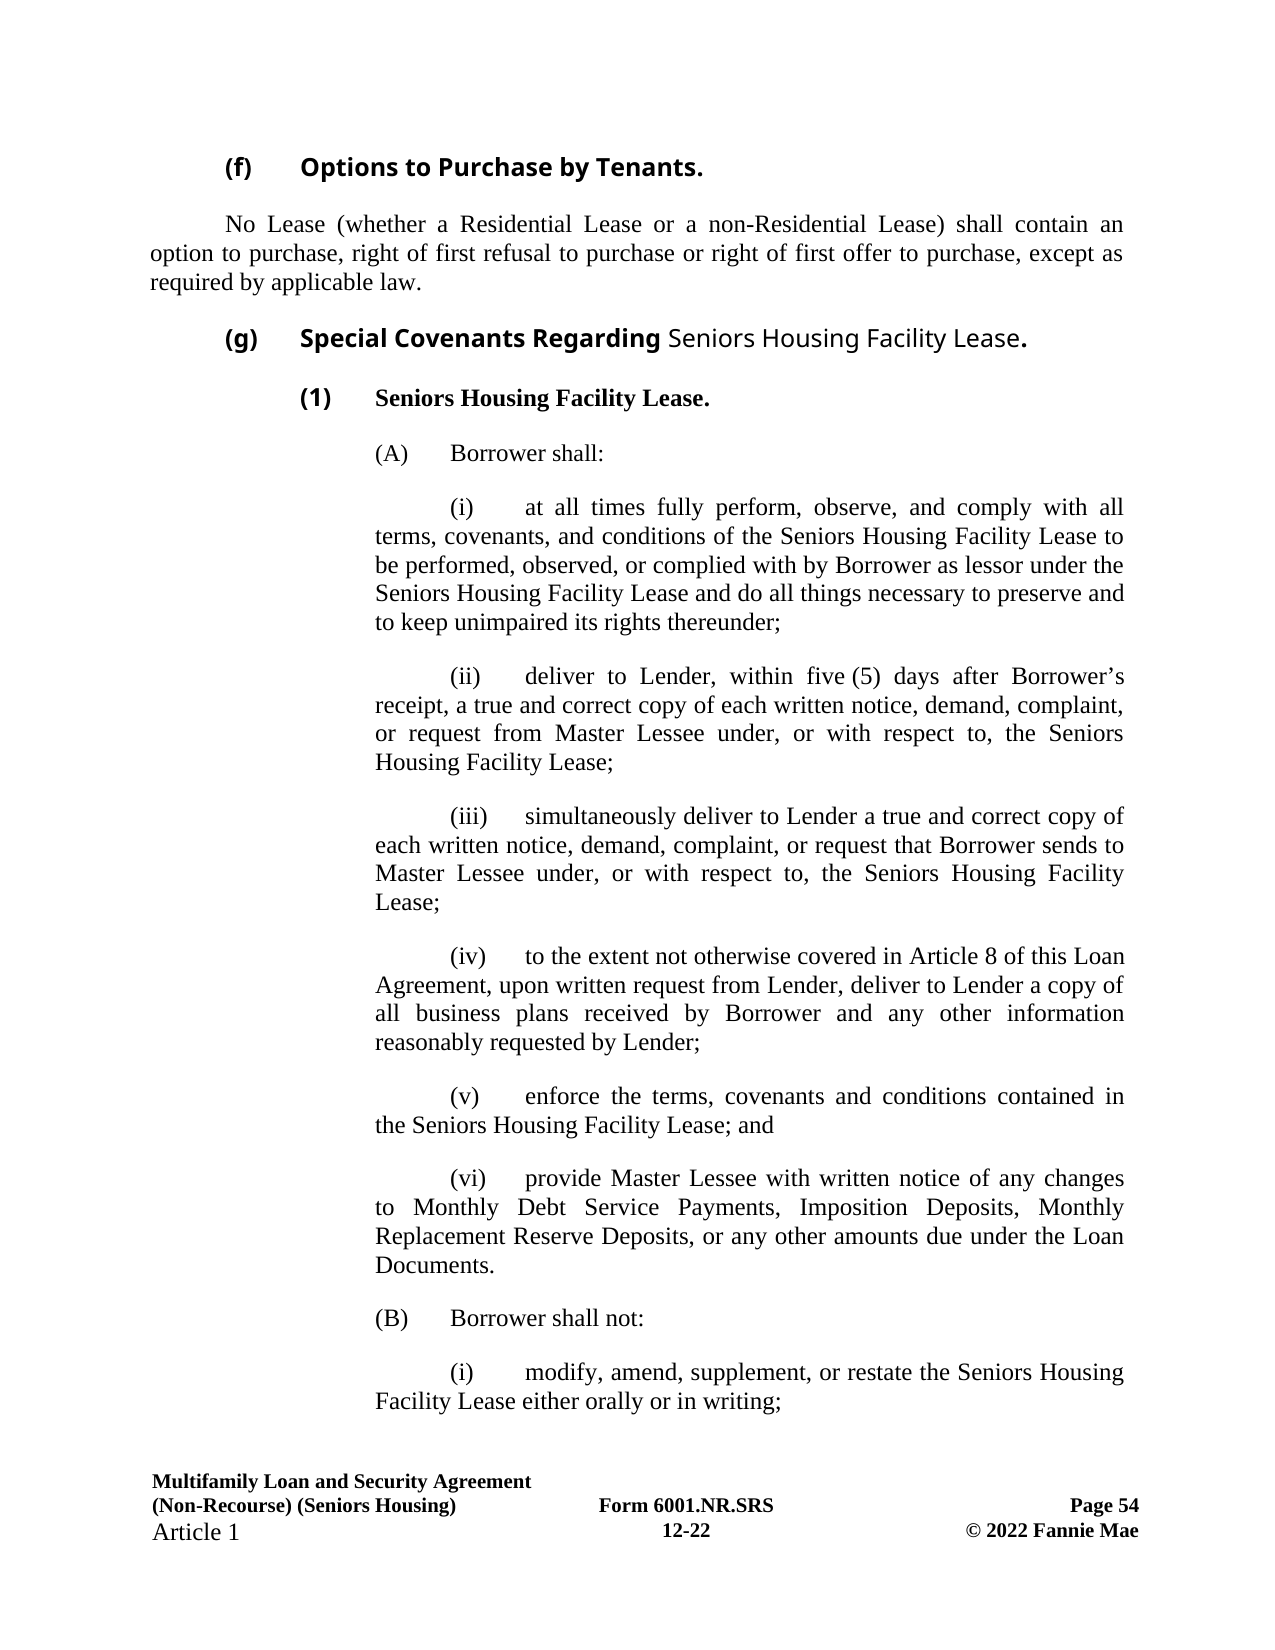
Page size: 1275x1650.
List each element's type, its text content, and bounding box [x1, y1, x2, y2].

subtitle Options to Purchase by Tenants. [150, 150, 1125, 184]
subtitle at all times fully perform, observe, and comply with all terms, covenants, and conditions of the Seniors Housing Facility Lease to be performed, observed, or complied with by Borrower as lessor under the Seniors Housing Facility Lease and do all things necessary to preserve and to keep unimpaired its rights thereunder; [375, 492, 1125, 636]
subtitle simultaneously deliver to Lender a true and correct copy of each written notice, demand, complaint, or request that Borrower sends to Master Lessee under, or with respect to, the Seniors Housing Facility Lease; [375, 801, 1125, 916]
subtitle provide Master Lessee with written notice of any changes to Monthly Debt Service Payments, Imposition Deposits, Monthly Replacement Reserve Deposits, or any other amounts due under the Loan Documents. [375, 1163, 1125, 1278]
subtitle enforce the terms, covenants and conditions contained in the Seniors Housing Facility Lease; and [375, 1081, 1125, 1138]
subtitle modify, amend, supplement, or restate the Seniors Housing Facility Lease either orally or in writing; [375, 1357, 1125, 1415]
subtitle to the extent not otherwise covered in Article 8 of this Loan Agreement, upon written request from Lender, deliver to Lender a copy of all business plans received by Borrower and any other information reasonably requested by Lender; [375, 941, 1125, 1056]
subtitle Borrower shall not: [300, 1303, 1125, 1332]
subtitle Special Covenants Regarding Seniors Housing Facility Lease. [150, 320, 1125, 354]
subtitle deliver to Lender, within five (5) days after Borrower’s receipt, a true and correct copy of each written notice, demand, complaint, or request from Master Lessee under, or with respect to, the Seniors Housing Facility Lease; [375, 661, 1125, 776]
subtitle Borrower shall: [300, 438, 1125, 467]
subtitle Seniors Housing Facility Lease. [225, 379, 1125, 413]
text No Lease (whether a Residential Lease or a non-Residential Lease) shall contain an option to purchase, right of first refusal to purchase or right of first offer to purchase, except as required by applicable law. [150, 209, 1125, 295]
